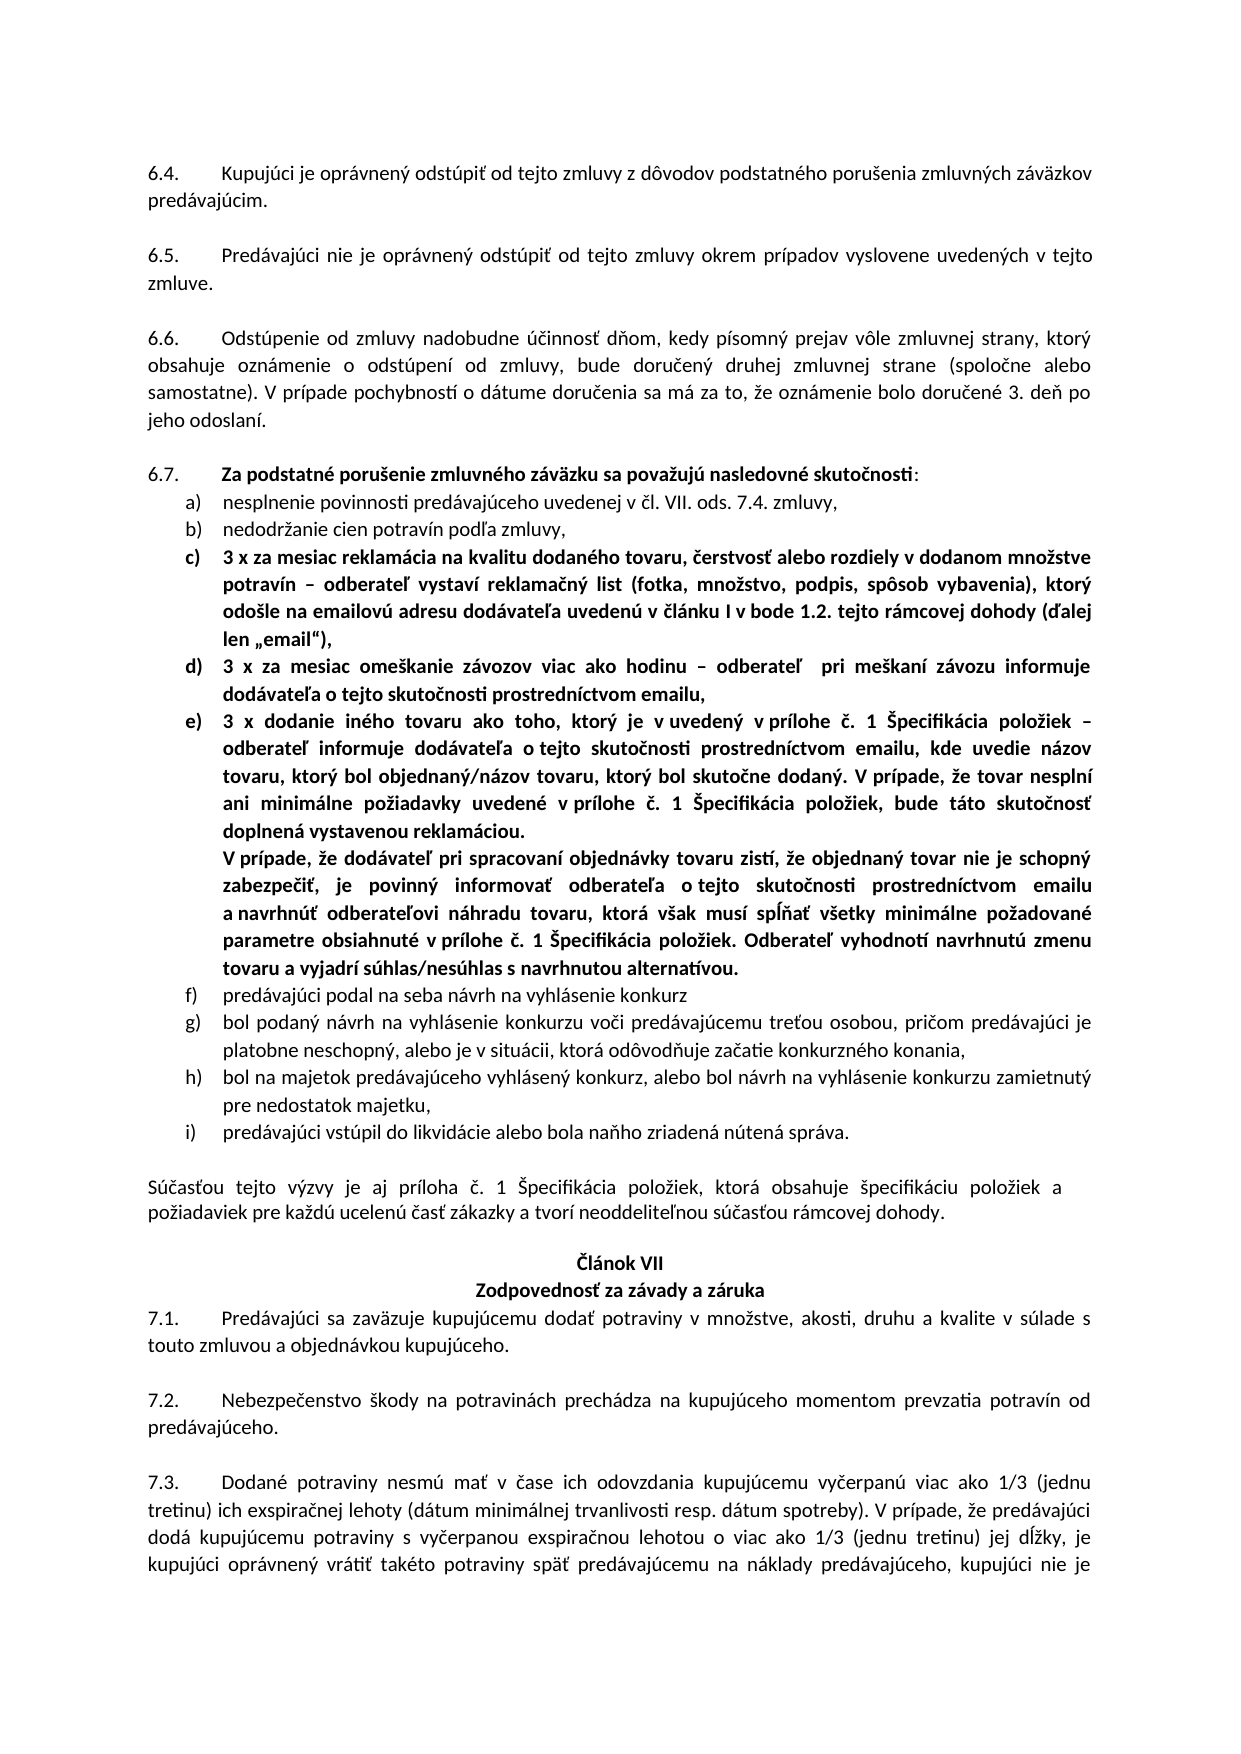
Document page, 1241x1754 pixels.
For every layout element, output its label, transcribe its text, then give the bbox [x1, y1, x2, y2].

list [148, 1469, 1093, 1577]
list bol podaný návrh na vyhlásenie konkurzu voči predávajúcemu treťou osobou, pričom predávajúci je platobne neschopný, alebo je v situácii, ktorá odôvodňuje začatie konkurzného konania, [185, 1009, 1093, 1062]
list predávajúci podal na seba návrh na vyhlásenie konkurz [185, 982, 1093, 1008]
list bol na majetok predávajúceho vyhlásený konkurz, alebo bol návrh na vyhlásenie konkurzu zamietnutý pre nedostatok majetku, [185, 1064, 1093, 1117]
list nesplnenie povinnosti predávajúceho uvedenej v čl. VII. ods. 7.4. zmluvy, [185, 489, 1093, 514]
list 3 x za mesiac reklamácia na kvalitu dodaného tovaru, čerstvosť alebo rozdiely v dodanom množstve potravín – odberateľ vystaví reklamačný list (fotka, množstvo, podpis, spôsob vybavenia), ktorý odošle na emailovú adresu dodávateľa uvedenú v článku I v bode 1.2. tejto rámcovej dohody (ďalej len „email“), [185, 544, 1093, 651]
list Odstúpenie od zmluvy nadobudne účinnosť dňom, kedy písomný prejav vôle zmluvnej strany, ktorý obsahuje oznámenie o odstúpení od zmluvy, bude doručený druhej zmluvnej strane (spoločne alebo samostatne). V prípade pochybností o dátume doručenia sa má za to, že oznámenie bolo doručené 3. deň po jeho odoslaní. [148, 325, 1093, 432]
list V prípade, že dodávateľ pri spracovaní objednávky tovaru zistí, že objednaný tovar nie je schopný zabezpečiť, je povinný informovať odberateľa o tejto skutočnosti prostredníctvom emailu a navrhnúť odberateľovi náhradu tovaru, ktorá však musí spĺňať všetky minimálne požadované parametre obsiahnuté v prílohe č. 1 Špecifikácia položiek. Odberateľ vyhodnotí navrhnutú zmenu tovaru a vyjadrí súhlas/nesúhlas s navrhnutou alternatívou. [223, 845, 1093, 980]
list 3 x za mesiac omeškanie závozov viac ako hodinu – odberateľ pri meškaní závozu informuje dodávateľa o tejto skutočnosti prostredníctvom emailu, [185, 653, 1093, 706]
list Článok VII [148, 1250, 1093, 1276]
list Nebezpečenstvo škody na potravinách prechádza na kupujúceho momentom prevzatia potravín od predávajúceho. [148, 1387, 1093, 1440]
list Predávajúci nie je oprávnený odstúpiť od tejto zmluvy okrem prípadov vyslovene uvedených v tejto zmluve. [148, 242, 1093, 295]
list Za podstatné porušenie zmluvného záväzku sa považujú nasledovné skutočnosti: [148, 462, 1093, 487]
list 3 x dodanie iného tovaru ako toho, ktorý je v uvedený v prílohe č. 1 Špecifikácia položiek – odberateľ informuje dodávateľa o tejto skutočnosti prostredníctvom emailu, kde uvedie názov tovaru, ktorý bol objednaný/názov tovaru, ktorý bol skutočne dodaný. V prípade, že tovar nesplní ani minimálne požiadavky uvedené v prílohe č. 1 Špecifikácia položiek, bude táto skutočnosť doplnená vystavenou reklamáciou. [185, 708, 1093, 843]
list nedodržanie cien potravín podľa zmluvy, [185, 516, 1093, 542]
list predávajúci vstúpil do likvidácie alebo bola naňho zriadená nútená správa. [185, 1119, 1093, 1144]
list Súčasťou tejto výzvy je aj príloha č. 1 Špecifikácia položiek, ktorá obsahuje špecifikáciu položiek a požiadaviek pre každú ucelenú časť zákazky a tvorí neoddeliteľnou súčasťou rámcovej dohody. [148, 1174, 1064, 1225]
list Predávajúci sa zaväzuje kupujúcemu dodať potraviny v množstve, akosti, druhu a kvalite v súlade s touto zmluvou a objednávkou kupujúceho. [148, 1305, 1093, 1358]
list Zodpovednosť za závady a záruka [148, 1278, 1093, 1303]
list Kupujúci je oprávnený odstúpiť od tejto zmluvy z dôvodov podstatného porušenia zmluvných záväzkov predávajúcim. [148, 160, 1093, 213]
